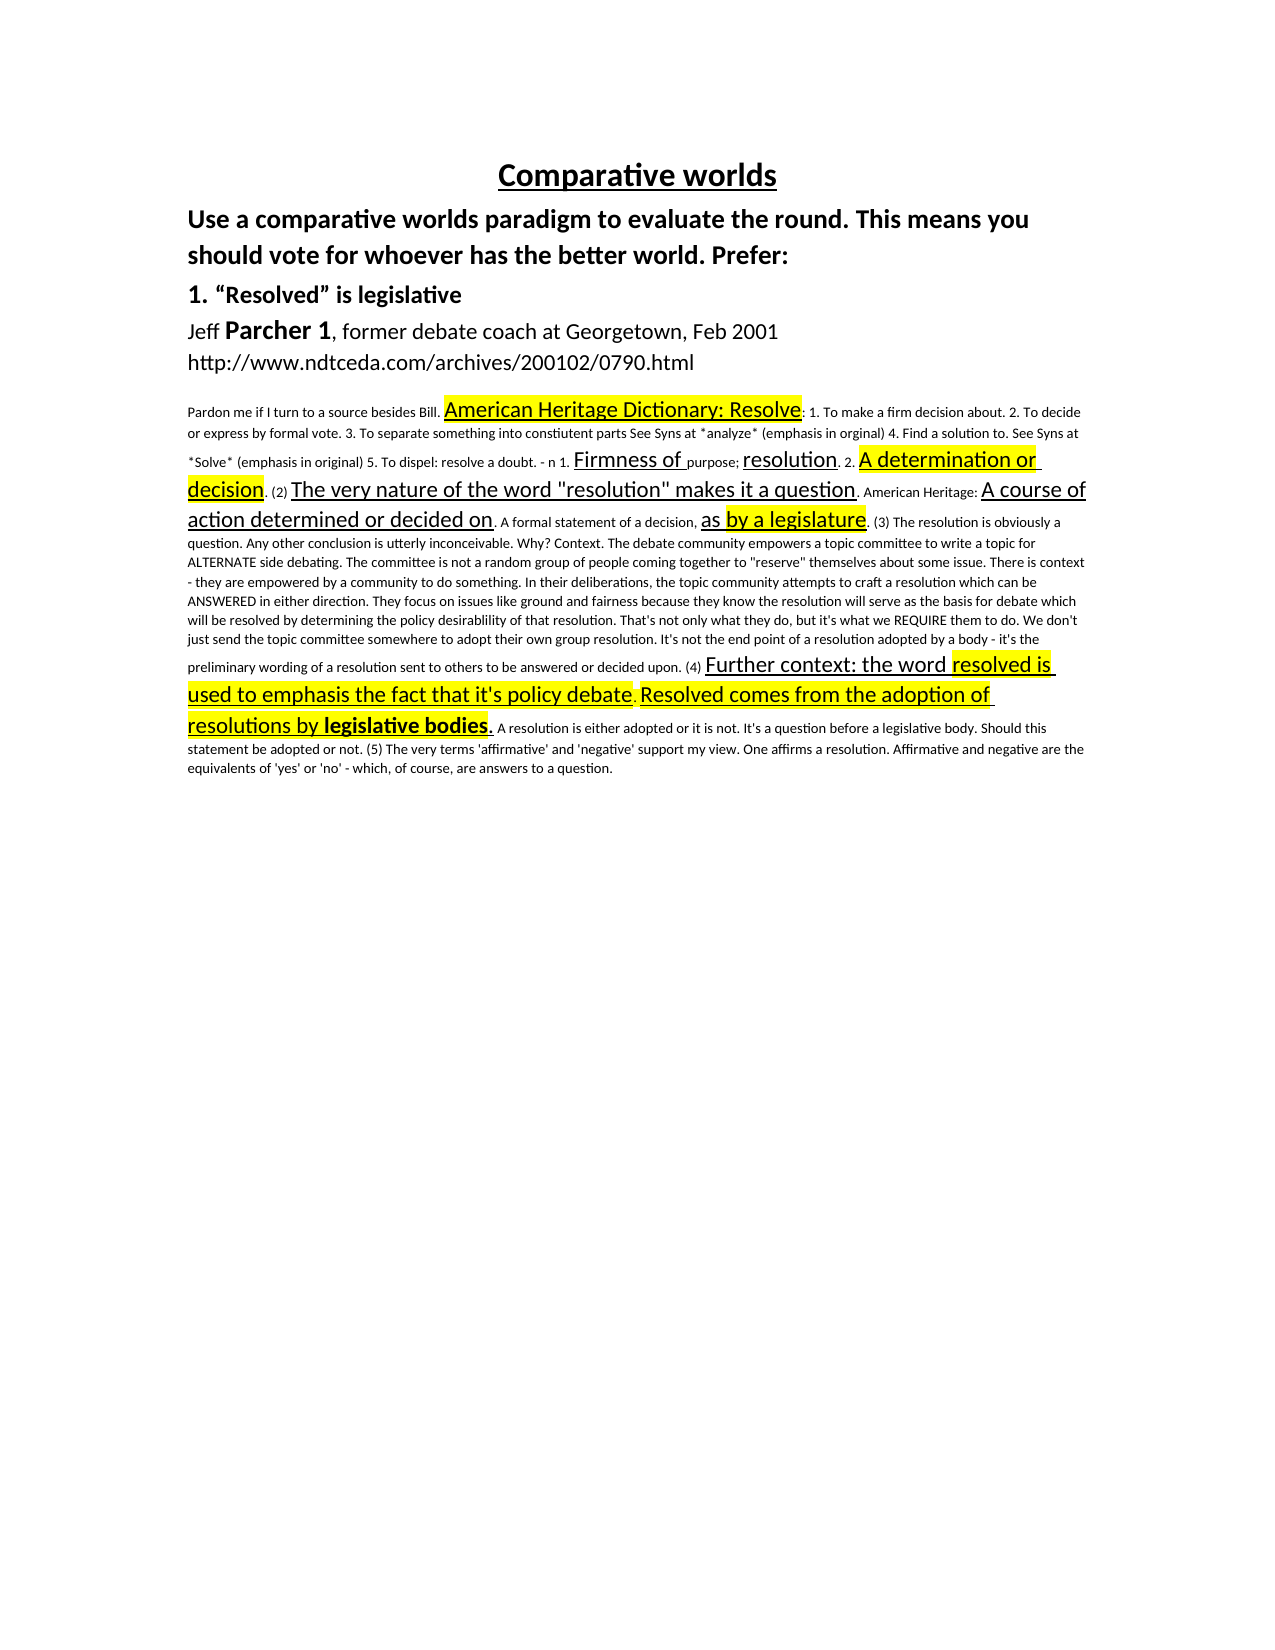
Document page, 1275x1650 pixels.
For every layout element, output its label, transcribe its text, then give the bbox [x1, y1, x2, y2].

subtitle Comparative worlds [187, 154, 1087, 195]
text Pardon me if I turn to a source besides Bill. American Heritage Dictionary: Resolve: 1. To make a firm decision about. 2. To decide or express by formal vote. 3. To separate something into constiutent parts See Syns at *analyze* (emphasis in orginal) 4. Find a solution to. See Syns at *Solve* (emphasis in original) 5. To dispel: resolve a doubt. - n 1. Firmness of purpose; resolution. 2. A determination or decision. (2) The very nature of the word "resolution" makes it a question. American Heritage: A course of action determined or decided on. A formal statement of a decision, as by a legislature. (3) The resolution is obviously a question. Any other conclusion is utterly inconceivable. Why? Context. The debate community empowers a topic committee to write a topic for ALTERNATE side debating. The committee is not a random group of people coming together to "reserve" themselves about some issue. There is context - they are empowered by a community to do something. In their deliberations, the topic community attempts to craft a resolution which can be ANSWERED in either direction. They focus on issues like ground and fairness because they know the resolution will serve as the basis for debate which will be resolved by determining the policy desirablility of that resolution. That's not only what they do, but it's what we REQUIRE them to do. We don't just send the topic committee somewhere to adopt their own group resolution. It's not the end point of a resolution adopted by a body - it's the preliminary wording of a resolution sent to others to be answered or decided upon. (4) Further context: the word resolved is used to emphasis the fact that it's policy debate. Resolved comes from the adoption of resolutions by legislative bodies. A resolution is either adopted or it is not. It's a question before a legislative body. Should this statement be adopted or not. (5) The very terms 'affirmative' and 'negative' support my view. One affirms a resolution. Affirmative and negative are the equivalents of 'yes' or 'no' - which, of course, are answers to a question. [187, 395, 1087, 777]
subtitle Use a comparative worlds paradigm to evaluate the round. This means you should vote for whoever has the better world. Prefer: [187, 202, 1087, 271]
subtitle 1. “Resolved” is legislative [187, 278, 1087, 311]
text Jeff Parcher 1, former debate coach at Georgetown, Feb 2001 http://www.ndtceda.com/archives/200102/0790.html [187, 313, 1087, 377]
